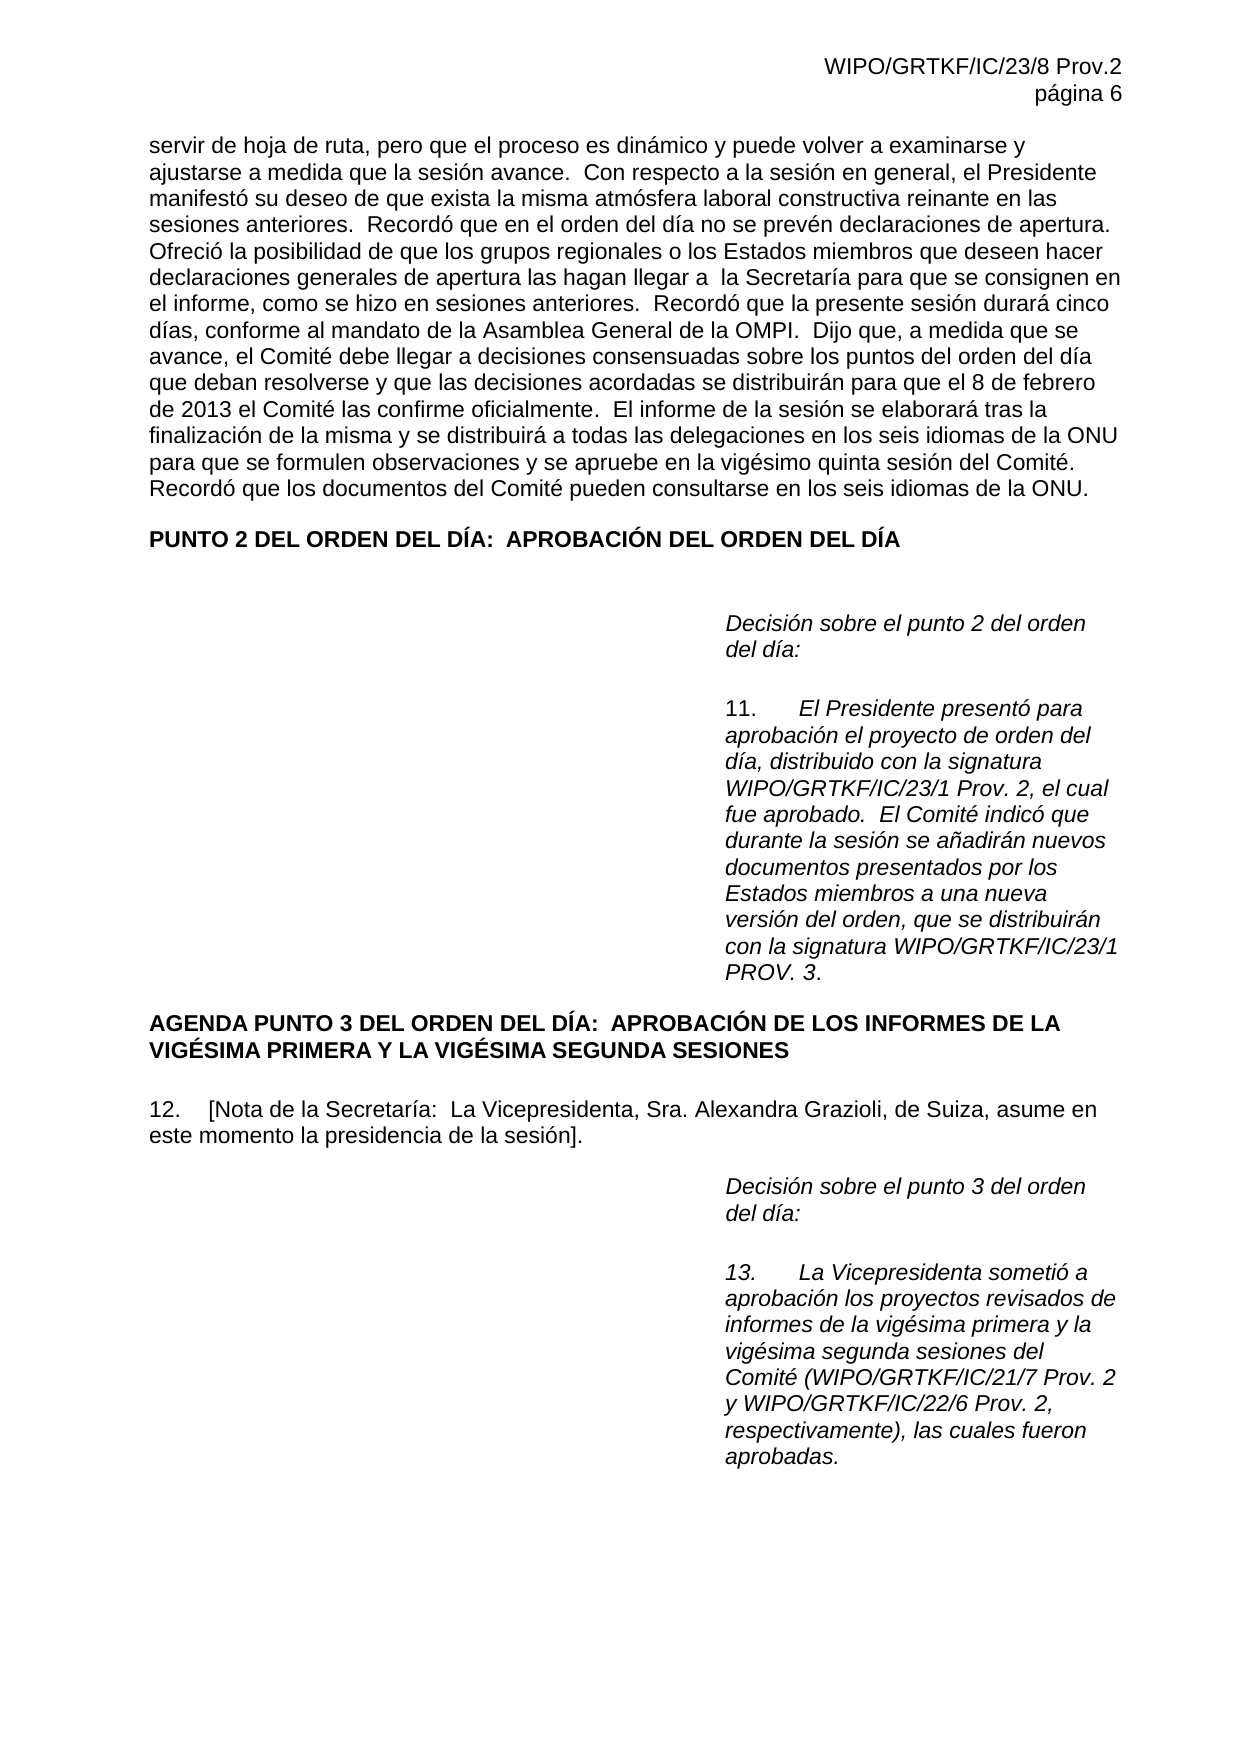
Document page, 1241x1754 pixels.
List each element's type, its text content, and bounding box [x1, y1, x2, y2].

subtitle Decisión sobre el punto 2 del orden del día: [725, 610, 1122, 663]
subtitle PUNTO 2 del orden del día: AproBación del orden del día [149, 526, 1122, 552]
text [Nota de la Secretaría: La Vicepresidenta, Sra. Alexandra Grazioli, de Suiza, asume en este momento la presidencia de la sesión]. [149, 1096, 1122, 1148]
text El Presidente presentó para aprobación el proyecto de orden del día, distribuido con la signatura WIPO/GRTKF/IC/23/1 Prov. 2, el cual fue aprobado. El Comité indicó que durante la sesión se añadirán nuevos documentos presentados por los Estados miembros a una nueva versión del orden, que se distribuirán con la signatura WIPO/GRTKF/IC/23/1 PROV. 3. [725, 695, 1122, 985]
text La Vicepresidenta sometió a aprobación los proyectos revisados de informes de la vigésima primera y la vigésima segunda sesiones del Comité (WIPO/GRTKF/IC/21/7 Prov. 2 y WIPO/GRTKF/IC/22/6 Prov. 2, respectivamente), las cuales fueron aprobadas. [725, 1259, 1122, 1469]
subtitle Decisión sobre el punto 3 del orden del día: [725, 1173, 1122, 1226]
subtitle AGENDA PUNTO 3 deL ORDEN DEL DÍA: Aprobación de los informes de la vigésima primera y la vigésima segunda sesiones [149, 1010, 1122, 1063]
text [149, 132, 1122, 501]
